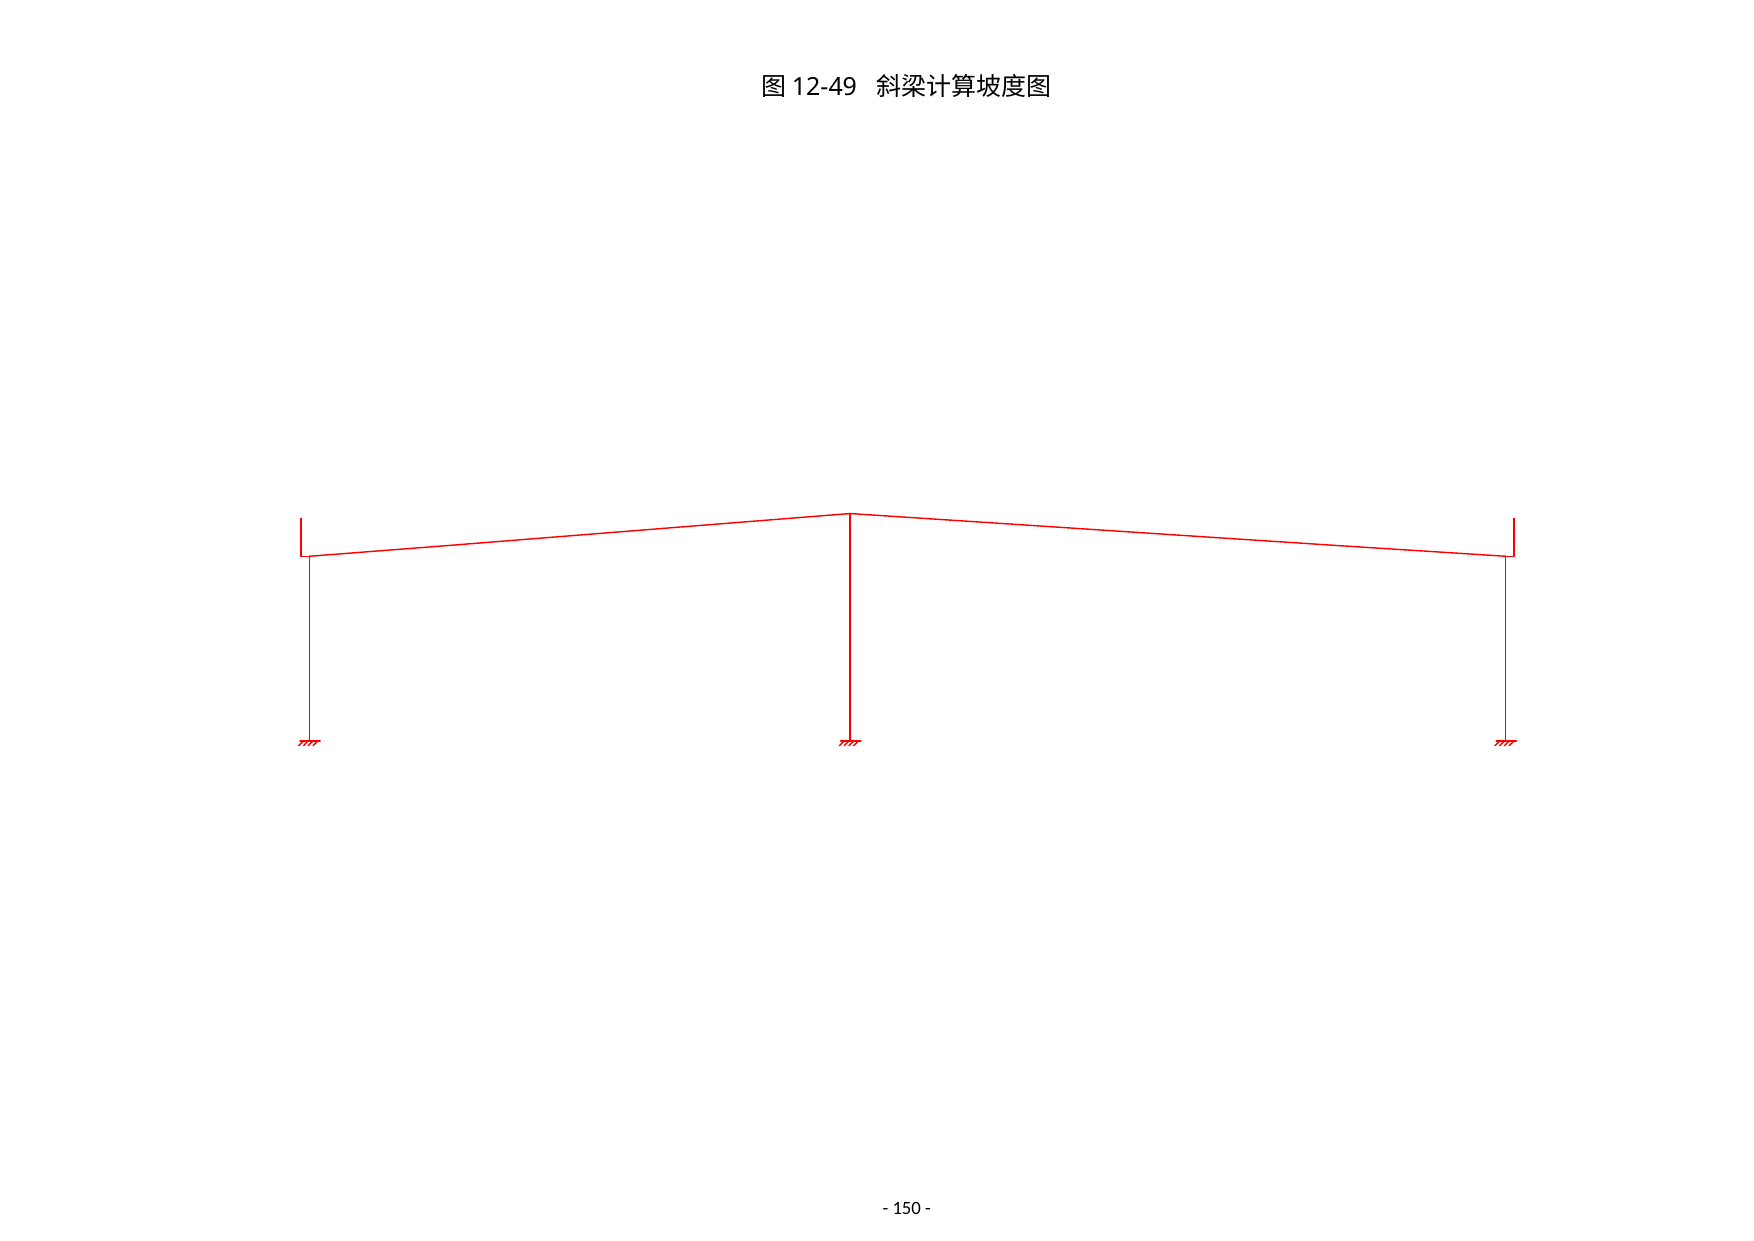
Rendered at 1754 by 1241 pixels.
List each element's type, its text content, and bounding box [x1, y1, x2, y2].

text 图12-49 斜梁计算坡度图 [148, 61, 1665, 108]
